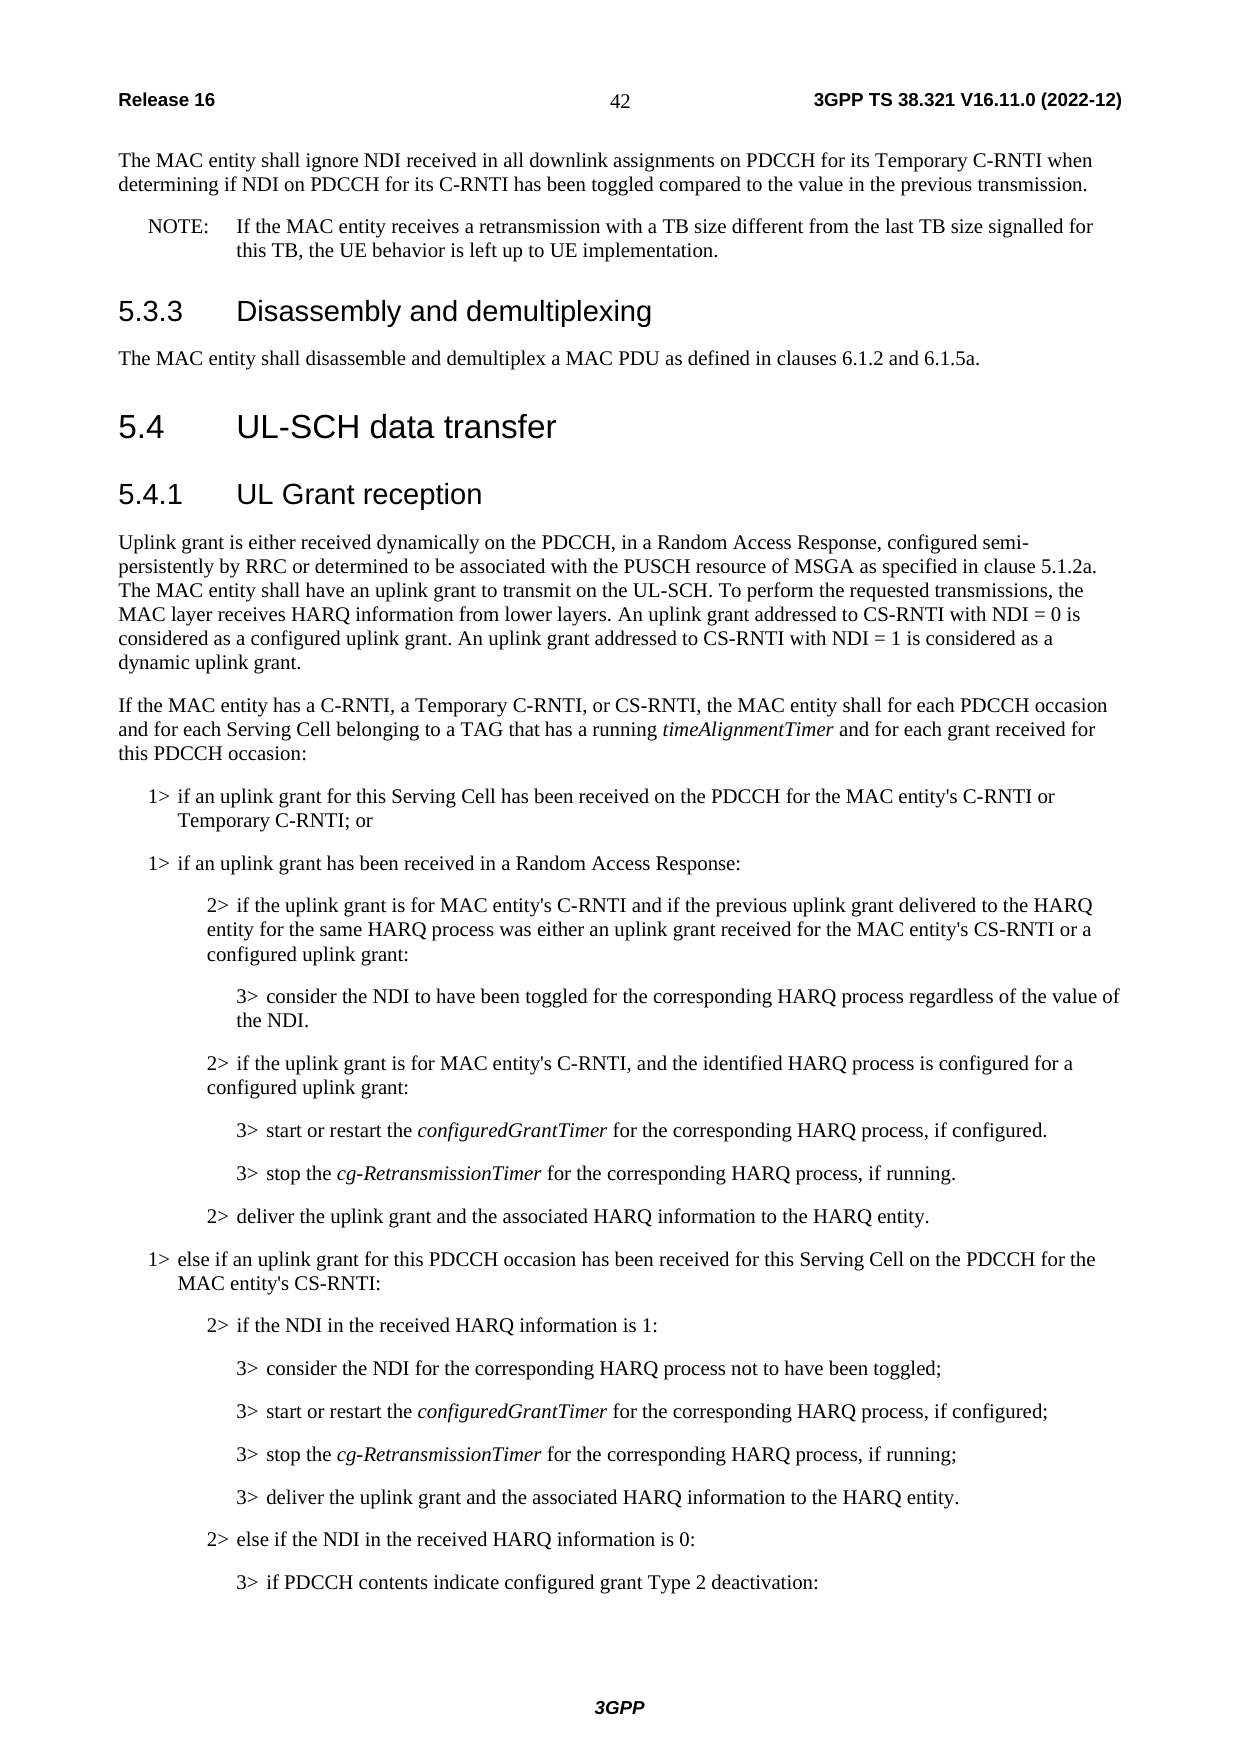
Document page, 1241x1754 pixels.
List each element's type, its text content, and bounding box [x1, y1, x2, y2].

text 2> if the uplink grant is for MAC entity's C-RNTI and if the previous uplink grant delivered to the HARQ entity for the same HARQ process was either an uplink grant received for the MAC entity's CS-RNTI or a configured uplink grant: [207, 893, 1122, 966]
text 1> else if an uplink grant for this PDCCH occasion has been received for this Serving Cell on the PDCCH for the MAC entity's CS-RNTI: [148, 1246, 1122, 1294]
text 1> if an uplink grant for this Serving Cell has been received on the PDCCH for the MAC entity's C-RNTI or Temporary C-RNTI; or [148, 784, 1122, 832]
text NOTE: If the MAC entity receives a retransmission with a TB size different from the last TB size signalled for this TB, the UE behavior is left up to UE implementation. [148, 214, 1122, 262]
text If the MAC entity has a C-RNTI, a Temporary C-RNTI, or CS-RNTI, the MAC entity shall for each PDCCH occasion and for each Serving Cell belonging to a TAG that has a running timeAlignmentTimer and for each grant received for this PDCCH occasion: [118, 693, 1122, 765]
text 3> stop the cg-RetransmissionTimer for the corresponding HARQ process, if running; [236, 1442, 1122, 1466]
text 3> start or restart the configuredGrantTimer for the corresponding HARQ process, if configured. [236, 1118, 1122, 1142]
subtitle 5.4 UL-SCH data transfer [118, 408, 1122, 446]
text 3> start or restart the configuredGrantTimer for the corresponding HARQ process, if configured; [236, 1399, 1122, 1423]
text 1> if an uplink grant has been received in a Random Access Response: [148, 851, 1122, 874]
text 3> consider the NDI for the corresponding HARQ process not to have been toggled; [236, 1356, 1122, 1380]
text Uplink grant is either received dynamically on the PDCCH, in a Random Access Response, configured semi-persistently by RRC or determined to be associated with the PUSCH resource of MSGA as specified in clause 5.1.2a. The MAC entity shall have an uplink grant to transmit on the UL-SCH. To perform the requested transmissions, the MAC layer receives HARQ information from lower layers. An uplink grant addressed to CS-RNTI with NDI = 0 is considered as a configured uplink grant. An uplink grant addressed to CS-RNTI with NDI = 1 is considered as a dynamic uplink grant. [118, 529, 1122, 674]
text 2> else if the NDI in the received HARQ information is 0: [207, 1527, 1122, 1551]
text 3> stop the cg-RetransmissionTimer for the corresponding HARQ process, if running. [236, 1161, 1122, 1185]
subtitle 5.3.3 Disassembly and demultiplexing [118, 294, 1122, 327]
text 2> if the uplink grant is for MAC entity's C-RNTI, and the identified HARQ process is configured for a configured uplink grant: [207, 1051, 1122, 1099]
subtitle 5.4.1 UL Grant reception [118, 477, 1122, 511]
text 3> consider the NDI to have been toggled for the corresponding HARQ process regardless of the value of the NDI. [236, 984, 1122, 1032]
text The MAC entity shall disassemble and demultiplex a MAC PDU as defined in clauses 6.1.2 and 6.1.5a. [118, 346, 1122, 370]
text 2> deliver the uplink grant and the associated HARQ information to the HARQ entity. [207, 1204, 1122, 1228]
text The MAC entity shall ignore NDI received in all downlink assignments on PDCCH for its Temporary C-RNTI when determining if NDI on PDCCH for its C-RNTI has been toggled compared to the value in the previous transmission. [118, 147, 1122, 196]
text 3> if PDCCH contents indicate configured grant Type 2 deactivation: [236, 1570, 1122, 1594]
text 3> deliver the uplink grant and the associated HARQ information to the HARQ entity. [236, 1484, 1122, 1509]
text 2> if the NDI in the received HARQ information is 1: [207, 1313, 1122, 1337]
